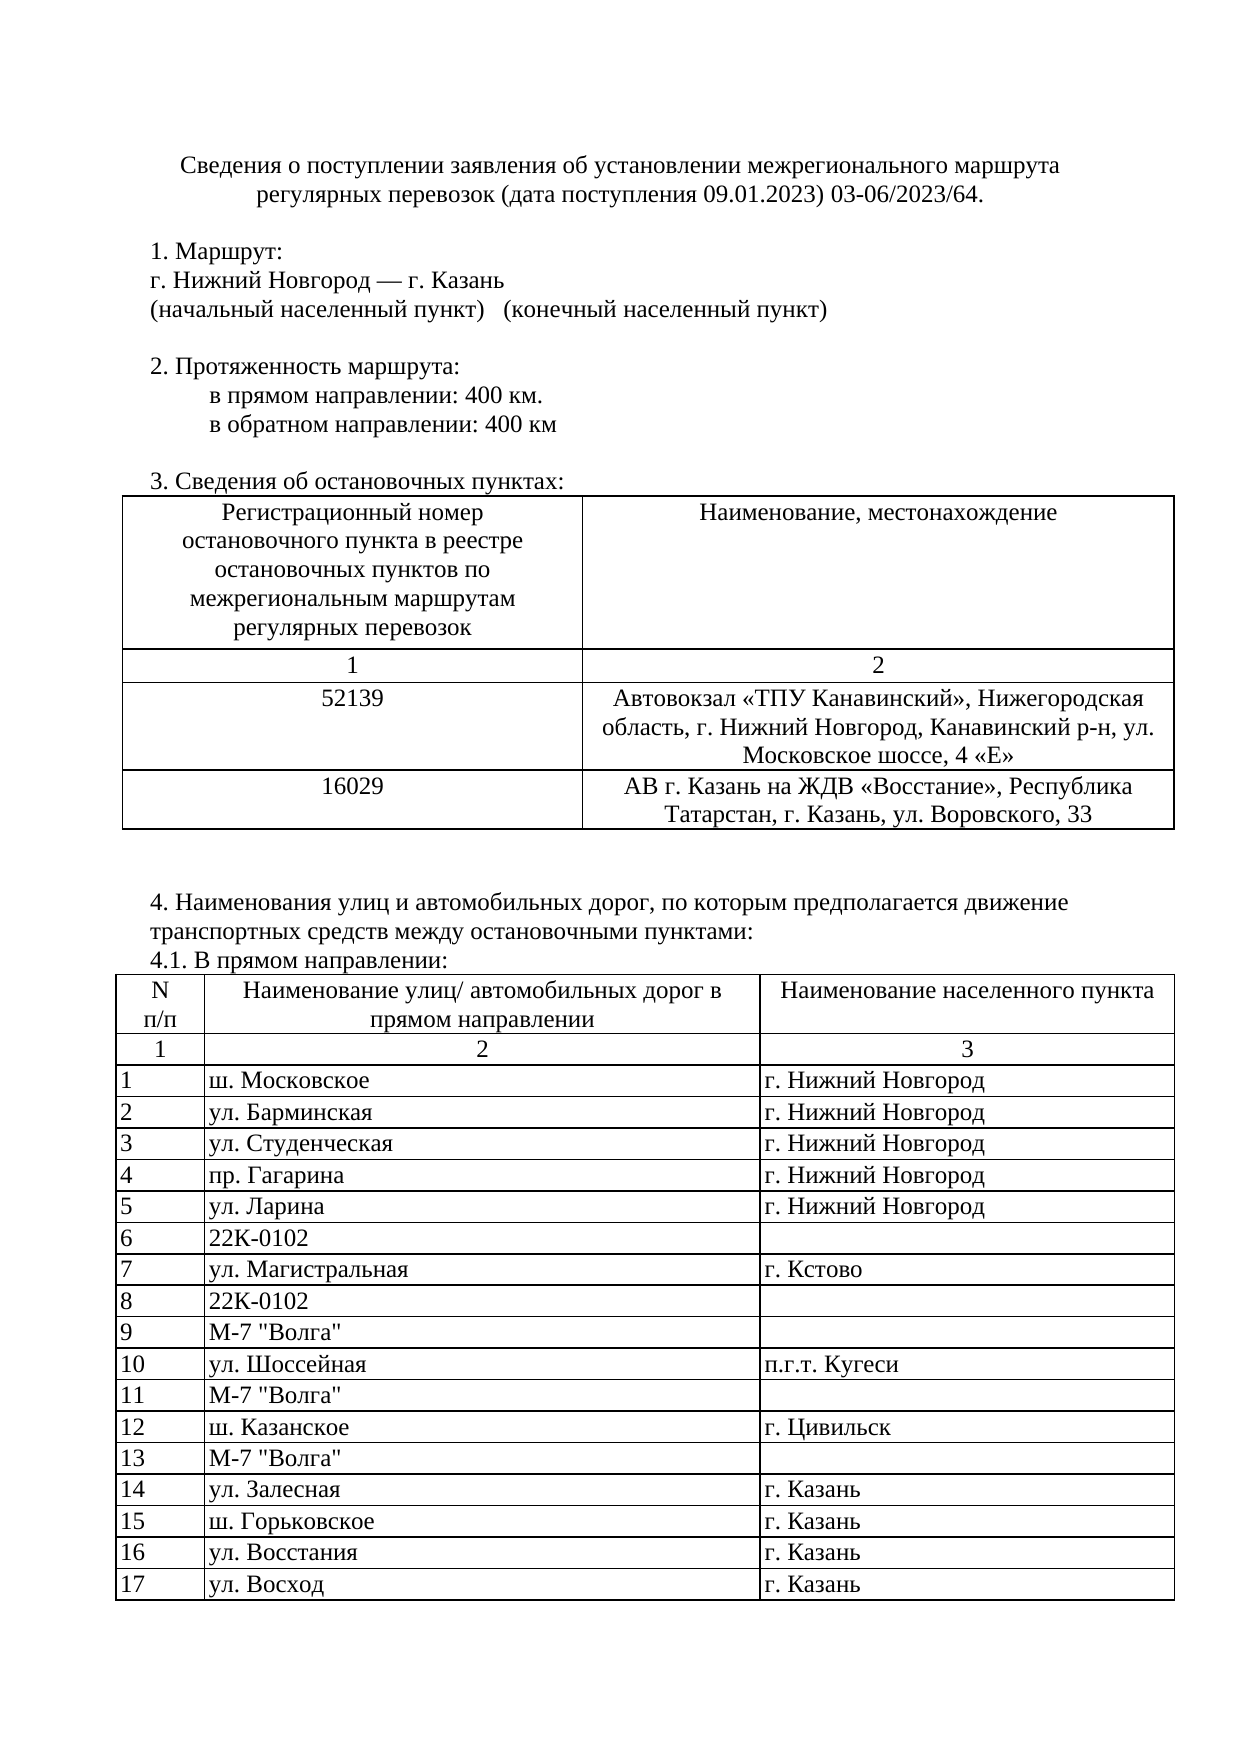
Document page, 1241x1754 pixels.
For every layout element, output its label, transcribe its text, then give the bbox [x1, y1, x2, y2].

table_cell 22К-0102 [205, 1286, 759, 1316]
text в прямом направлении: 400 км. [150, 380, 1090, 409]
text Сведения о поступлении заявления об установлении межрегионального маршрута регулярных перевозок (дата поступления 09.01.2023) 03-06/2023/64. [150, 150, 1090, 207]
table_cell 1 [117, 1066, 204, 1096]
table_cell 4 [117, 1160, 204, 1190]
table_cell ул. Шоссейная [205, 1349, 759, 1379]
table_cell г. Казань [761, 1475, 1174, 1504]
table_cell 15 [117, 1506, 204, 1536]
table_cell АВ г. Казань на ЖДВ «Восстание», Республика Татарстан, г. Казань, ул. Воровского, 33 [583, 771, 1173, 828]
table_cell г. Нижний Новгород [761, 1129, 1174, 1158]
table_header Наименование улиц/ автомобильных дорог в прямом направлении [205, 975, 759, 1033]
table_cell ш. Горьковское [205, 1506, 759, 1536]
table_cell г. Кстово [761, 1255, 1174, 1284]
table_cell М-7 "Волга" [205, 1380, 759, 1410]
table_cell г. Казань [761, 1538, 1174, 1567]
table_cell ул. Восстания [205, 1538, 759, 1567]
table_cell пр. Гагарина [205, 1160, 759, 1190]
table_cell [761, 1223, 1174, 1253]
table_cell ул. Восход [205, 1569, 759, 1599]
table_cell г. Казань [761, 1569, 1174, 1599]
table_cell [761, 1380, 1174, 1410]
table_cell 1 [117, 1034, 204, 1064]
table_cell 3 [117, 1129, 204, 1158]
table_cell 22К-0102 [205, 1223, 759, 1253]
table_cell ш. Московское [205, 1066, 759, 1096]
text в обратном направлении: 400 км [150, 409, 1090, 437]
table_cell [761, 1317, 1174, 1347]
table_header Наименование, местонахождение [583, 497, 1173, 648]
table_cell 3 [761, 1034, 1174, 1064]
table_cell ул. Студенческая [205, 1129, 759, 1158]
table_cell 8 [117, 1286, 204, 1316]
table_cell 16 [117, 1538, 204, 1567]
table_cell 2 [205, 1034, 759, 1064]
text г. Нижний Новгород — г. Казань [150, 265, 1090, 294]
text 2. Протяженность маршрута: [150, 351, 1090, 380]
table_cell ул. Ларина [205, 1192, 759, 1221]
table_header Регистрационный номер остановочного пункта в реестре остановочных пунктов по межрегиональным маршрутам регулярных перевозок [123, 497, 582, 648]
table_cell г. Нижний Новгород [761, 1097, 1174, 1127]
table_header Наименование населенного пункта [761, 975, 1174, 1033]
table_cell 12 [117, 1412, 204, 1442]
table_cell п.г.т. Кугеси [761, 1349, 1174, 1379]
table_cell 17 [117, 1569, 204, 1599]
table_cell 9 [117, 1317, 204, 1347]
table_cell [761, 1286, 1174, 1316]
table_cell 1 [123, 650, 582, 681]
table_cell 52139 [123, 683, 582, 769]
table_cell ул. Залесная [205, 1475, 759, 1504]
table_cell М-7 "Волга" [205, 1443, 759, 1473]
table_cell 5 [117, 1192, 204, 1221]
text 4.1. В прямом направлении: [150, 945, 1090, 973]
text 4. Наименования улиц и автомобильных дорог, по которым предполагается движение транспортных средств между остановочными пунктами: [150, 887, 1090, 945]
table_cell 13 [117, 1443, 204, 1473]
table_cell г. Казань [761, 1506, 1174, 1536]
table_cell 11 [117, 1380, 204, 1410]
table_header N п/п [117, 975, 204, 1033]
table_cell [761, 1443, 1174, 1473]
table_cell г. Нижний Новгород [761, 1160, 1174, 1190]
table_cell 16029 [123, 771, 582, 828]
table_cell ш. Казанское [205, 1412, 759, 1442]
table_cell 6 [117, 1223, 204, 1253]
table_cell М-7 "Волга" [205, 1317, 759, 1347]
table_cell 14 [117, 1475, 204, 1504]
table_cell Автовокзал «ТПУ Канавинский», Нижегородская область, г. Нижний Новгород, Канавинский р-н, ул. Московское шоссе, 4 «Е» [583, 683, 1173, 769]
table_cell г. Цивильск [761, 1412, 1174, 1442]
table_cell 2 [583, 650, 1173, 681]
table_cell 7 [117, 1255, 204, 1284]
text (начальный населенный пункт) (конечный населенный пункт) [150, 294, 1090, 322]
table_cell г. Нижний Новгород [761, 1066, 1174, 1096]
text 3. Сведения об остановочных пунктах: [150, 466, 1090, 495]
table_cell 2 [117, 1097, 204, 1127]
table_cell ул. Барминская [205, 1097, 759, 1127]
table_cell ул. Магистральная [205, 1255, 759, 1284]
table_cell 10 [117, 1349, 204, 1379]
table_cell г. Нижний Новгород [761, 1192, 1174, 1221]
text 1. Маршрут: [150, 236, 1090, 265]
